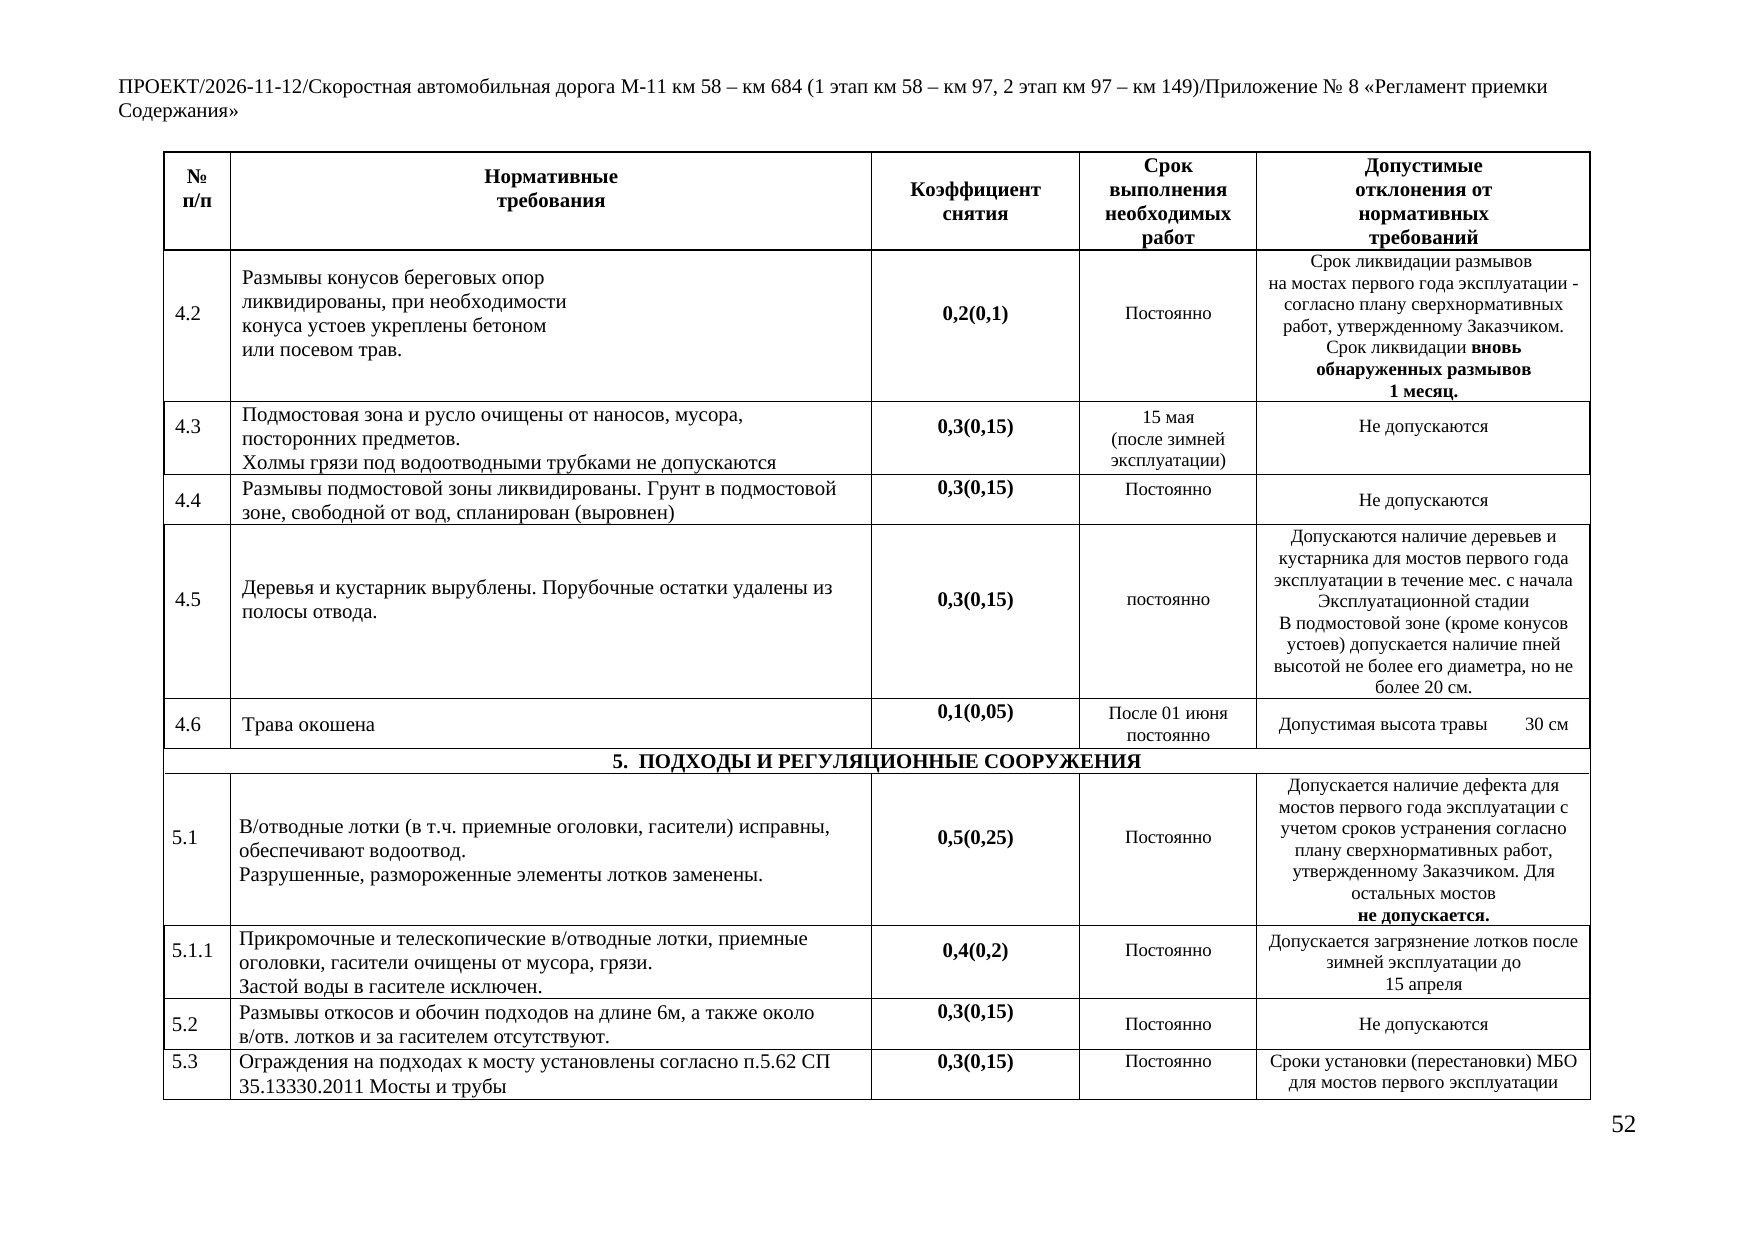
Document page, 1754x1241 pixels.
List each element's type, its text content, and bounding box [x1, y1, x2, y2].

table_cell Размывы подмостовой зоны ликвидированы. Грунт в подмостовой зоне, свободной от вод, спланирован (выровнен) [231, 475, 871, 524]
table_cell 0,3(0,15) [872, 1050, 1079, 1098]
table_cell Допустимая высота травы 30 см [1257, 699, 1589, 748]
table_cell 0,3(0,15) [872, 475, 1079, 524]
table_cell 4.3 [165, 402, 230, 474]
table_cell 4.6 [165, 699, 230, 748]
table_cell 0,3(0,15) [872, 999, 1079, 1048]
table_cell Постоянно [1080, 999, 1256, 1048]
table_cell 0,1(0,05) [872, 699, 1079, 748]
table_cell Допускается наличие дефекта для мостов первого года эксплуатации с учетом сроков устранения согласно плану сверхнормативных работ, утвержденному Заказчиком. Для остальных мостов не допускается. [1257, 773, 1590, 925]
table_cell 0,3(0,15) [872, 402, 1079, 474]
table_cell Прикромочные и телескопические в/отводные лотки, приемные оголовки, гасители очищены от мусора, грязи. Застой воды в гасителе исключен. [231, 926, 871, 998]
table_cell Не допускаются [1257, 402, 1589, 474]
table_cell 5.3 [164, 1050, 230, 1098]
table_cell 4.4 [164, 475, 230, 524]
table_cell 5. ПОДХОДЫ И РЕГУЛЯЦИОННЫЕ СООРУЖЕНИЯ [164, 749, 1590, 773]
table_cell Постоянно [1080, 926, 1256, 998]
table_cell Трава окошена [231, 699, 871, 748]
table_cell 4.5 [165, 525, 230, 698]
table_cell 5.1.1 [165, 926, 230, 998]
table_cell Постоянно [1080, 251, 1256, 401]
table_cell Допускается загрязнение лотков после зимней эксплуатации до 15 апреля [1257, 926, 1589, 998]
table_cell Не допускаются [1257, 999, 1589, 1048]
table_cell В/отводные лотки (в т.ч. приемные оголовки, гасители) исправны, обеспечивают водоотвод. Разрушенные, размороженные элементы лотков заменены. [231, 774, 871, 925]
table_cell постоянно [1080, 525, 1256, 698]
table_cell Допускаются наличие деревьев и кустарника для мостов первого года эксплуатации в течение мес. с начала Эксплуатационной стадии В подмостовой зоне (кроме конусов устоев) допускается наличие пней высотой не более его диаметра, но не более 20 см. [1257, 525, 1589, 698]
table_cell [1257, 1050, 1590, 1098]
table_cell Постоянно [1080, 774, 1256, 925]
table_cell 0,2(0,1) [872, 251, 1079, 401]
table_cell Постоянно [1080, 475, 1256, 524]
table_cell Постоянно [1080, 1050, 1256, 1098]
table_cell 5.1 [164, 773, 230, 925]
table_cell 4.2 [164, 251, 230, 401]
table_cell После 01 июня постоянно [1080, 699, 1256, 748]
table_cell Срок ликвидации размывов на мостах первого года эксплуатации - согласно плану сверхнормативных работ, утвержденному Заказчиком. Срок ликвидации вновь обнаруженных размывов 1 месяц. [1257, 251, 1590, 401]
table_cell 5.2 [165, 999, 230, 1048]
table_cell 0,4(0,2) [872, 926, 1079, 998]
table_cell Деревья и кустарник вырублены. Порубочные остатки удалены из полосы отвода. [231, 525, 871, 698]
table_header Коэффициент снятия [872, 153, 1079, 249]
table_header Нормативные требования [231, 153, 871, 249]
table_cell 15 мая (после зимней эксплуатации) [1080, 402, 1256, 474]
table_cell 0,3(0,15) [872, 525, 1079, 698]
table_cell Размывы конусов береговых опор ликвидированы, при необходимости конуса устоев укреплены бетоном или посевом трав. [231, 251, 871, 401]
table_cell Размывы откосов и обочин подходов на длине 6м, а также около в/отв. лотков и за гасителем отсутствуют. [231, 999, 871, 1048]
table_header Допустимые отклонения от нормативных требований [1257, 153, 1589, 249]
table_header Срок выполнения необходимых работ [1080, 153, 1256, 249]
table_header № п/п [165, 153, 230, 249]
table_cell 0,5(0,25) [872, 774, 1079, 925]
table_cell Не допускаются [1257, 475, 1590, 524]
table_cell Подмостовая зона и русло очищены от наносов, мусора, посторонних предметов. Холмы грязи под водоотводными трубками не допускаются [231, 402, 871, 474]
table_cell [231, 1050, 871, 1098]
